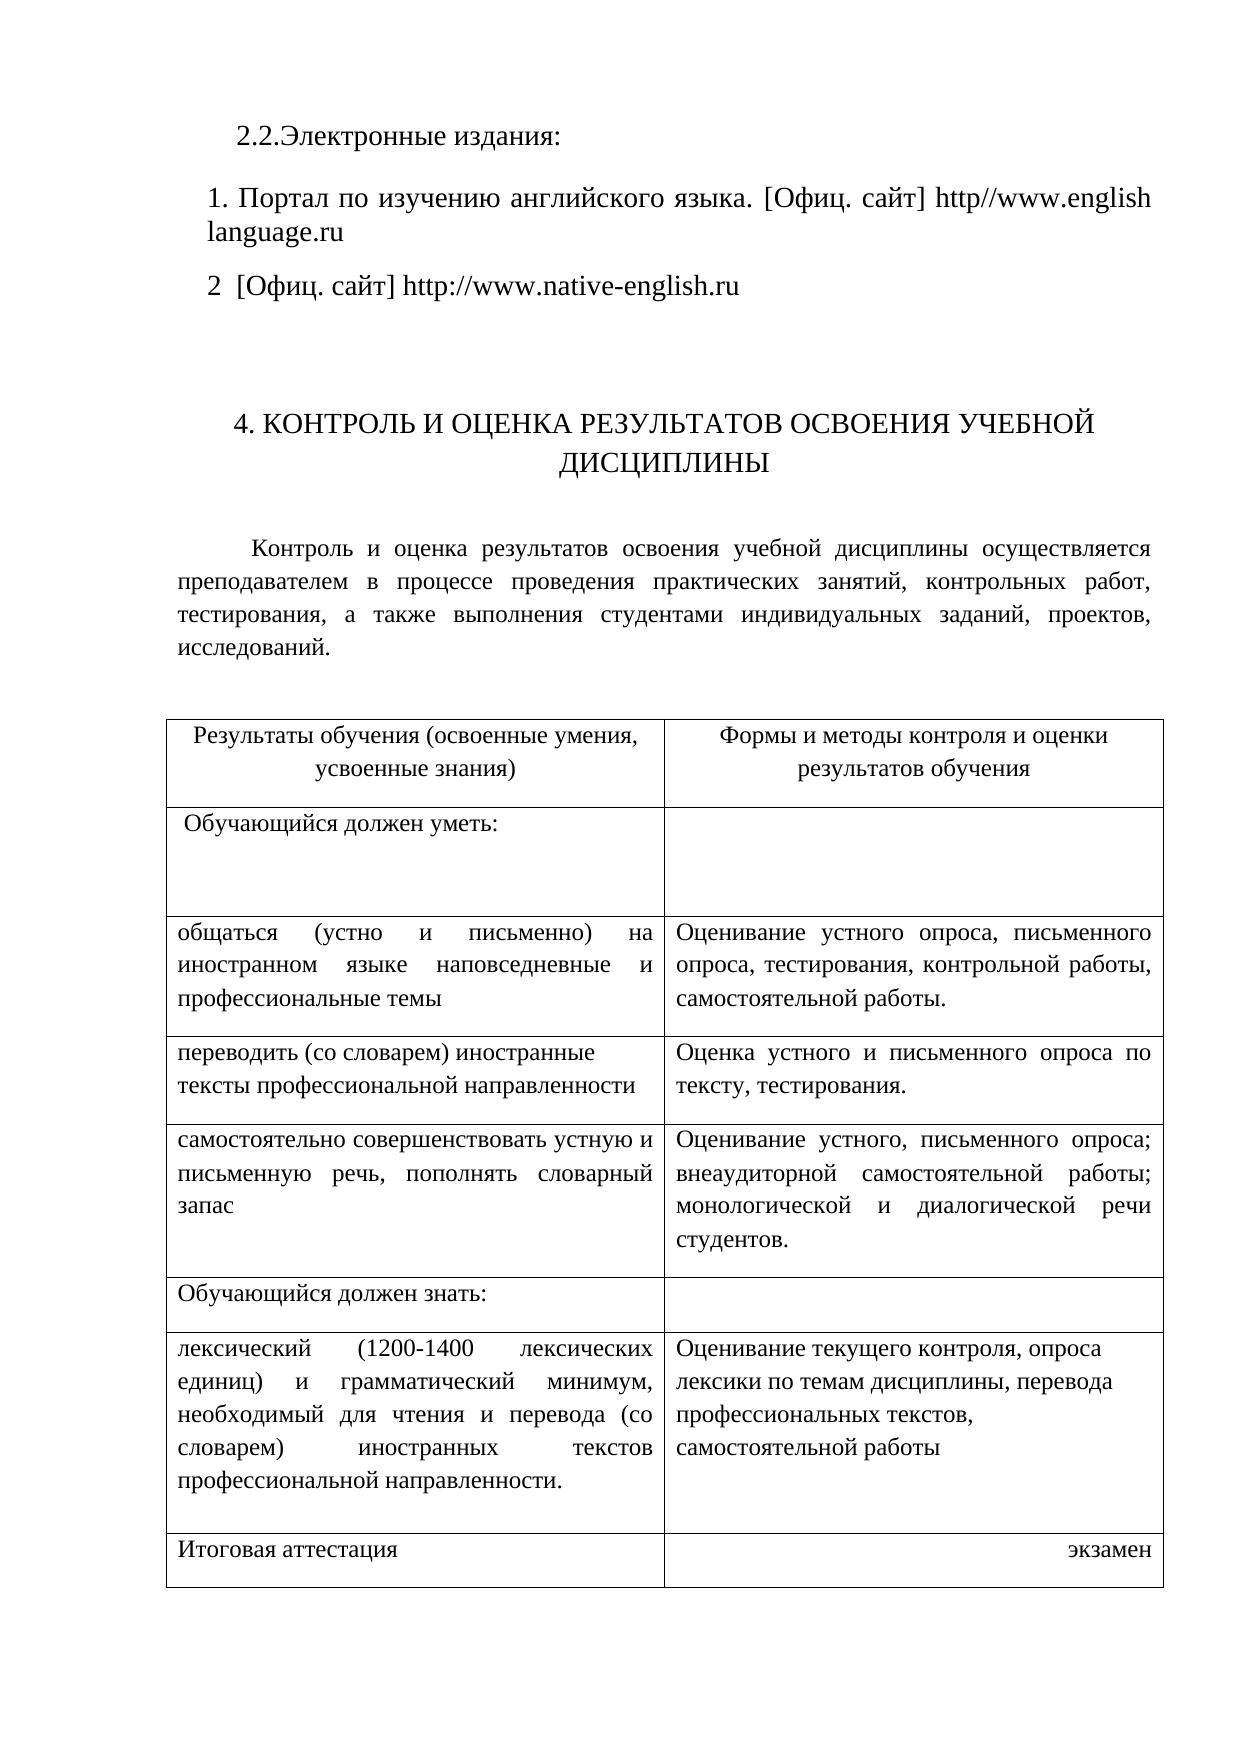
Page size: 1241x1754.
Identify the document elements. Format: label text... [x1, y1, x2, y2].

table_cell Итоговая аттестация [167, 1534, 664, 1587]
table_cell переводить (со словарем) иностранные тексты профессиональной направленности [167, 1037, 664, 1123]
table_header Формы и методы контроля и оценки результатов обучения [665, 720, 1163, 807]
table_cell общаться (устно и письменно) на иностранном языке наповседневные и профессиональные темы [167, 917, 664, 1036]
table_cell Оценивание устного опроса, письменного опроса, тестирования, контрольной работы, самостоятельной работы. [665, 917, 1163, 1036]
table_cell [665, 808, 1163, 916]
table_cell Оценка устного и письменного опроса по тексту, тестирования. [665, 1037, 1163, 1123]
table_cell экзамен [665, 1534, 1163, 1587]
table_cell Оценивание текущего контроля, опроса лексики по темам дисциплины, перевода профессиональных текстов, самостоятельной работы [665, 1333, 1163, 1533]
table_cell Обучающийся должен уметь: [167, 808, 664, 916]
subtitle 4. Контроль и оценка результатов освоения УЧЕБНОЙ Дисциплины [177, 406, 1152, 478]
list 2.2.Электронные издания: [236, 118, 1152, 152]
text 2 [Офиц. сайт] http://www.native-english.ru [395, 268, 1152, 302]
table_cell Оценивание устного, письменного опроса; внеаудиторной самостоятельной работы; монологической и диалогической речи студентов. [665, 1125, 1163, 1277]
table_header Результаты обучения (освоенные умения, усвоенные знания) [167, 720, 664, 807]
table_cell [665, 1278, 1163, 1332]
table_cell самостоятельно совершенствовать устную и письменную речь, пополнять словарный запас [167, 1125, 664, 1277]
subtitle Контроль и оценка результатов освоения учебной дисциплины осуществляется преподавателем в процессе проведения практических занятий, контрольных работ, тестирования, а также выполнения студентами индивидуальных заданий, проектов, исследований. [177, 533, 1152, 661]
table_cell лексический (1200-1400 лексических единиц) и грамматический минимум, необходимый для чтения и перевода (со словарем) иностранных текстов профессиональной направленности. [167, 1333, 664, 1533]
text 1. Портал по изучению английского языка. [Офиц. сайт] http//www.english language.ru [207, 180, 1152, 247]
table_cell Обучающийся должен знать: [167, 1278, 664, 1332]
